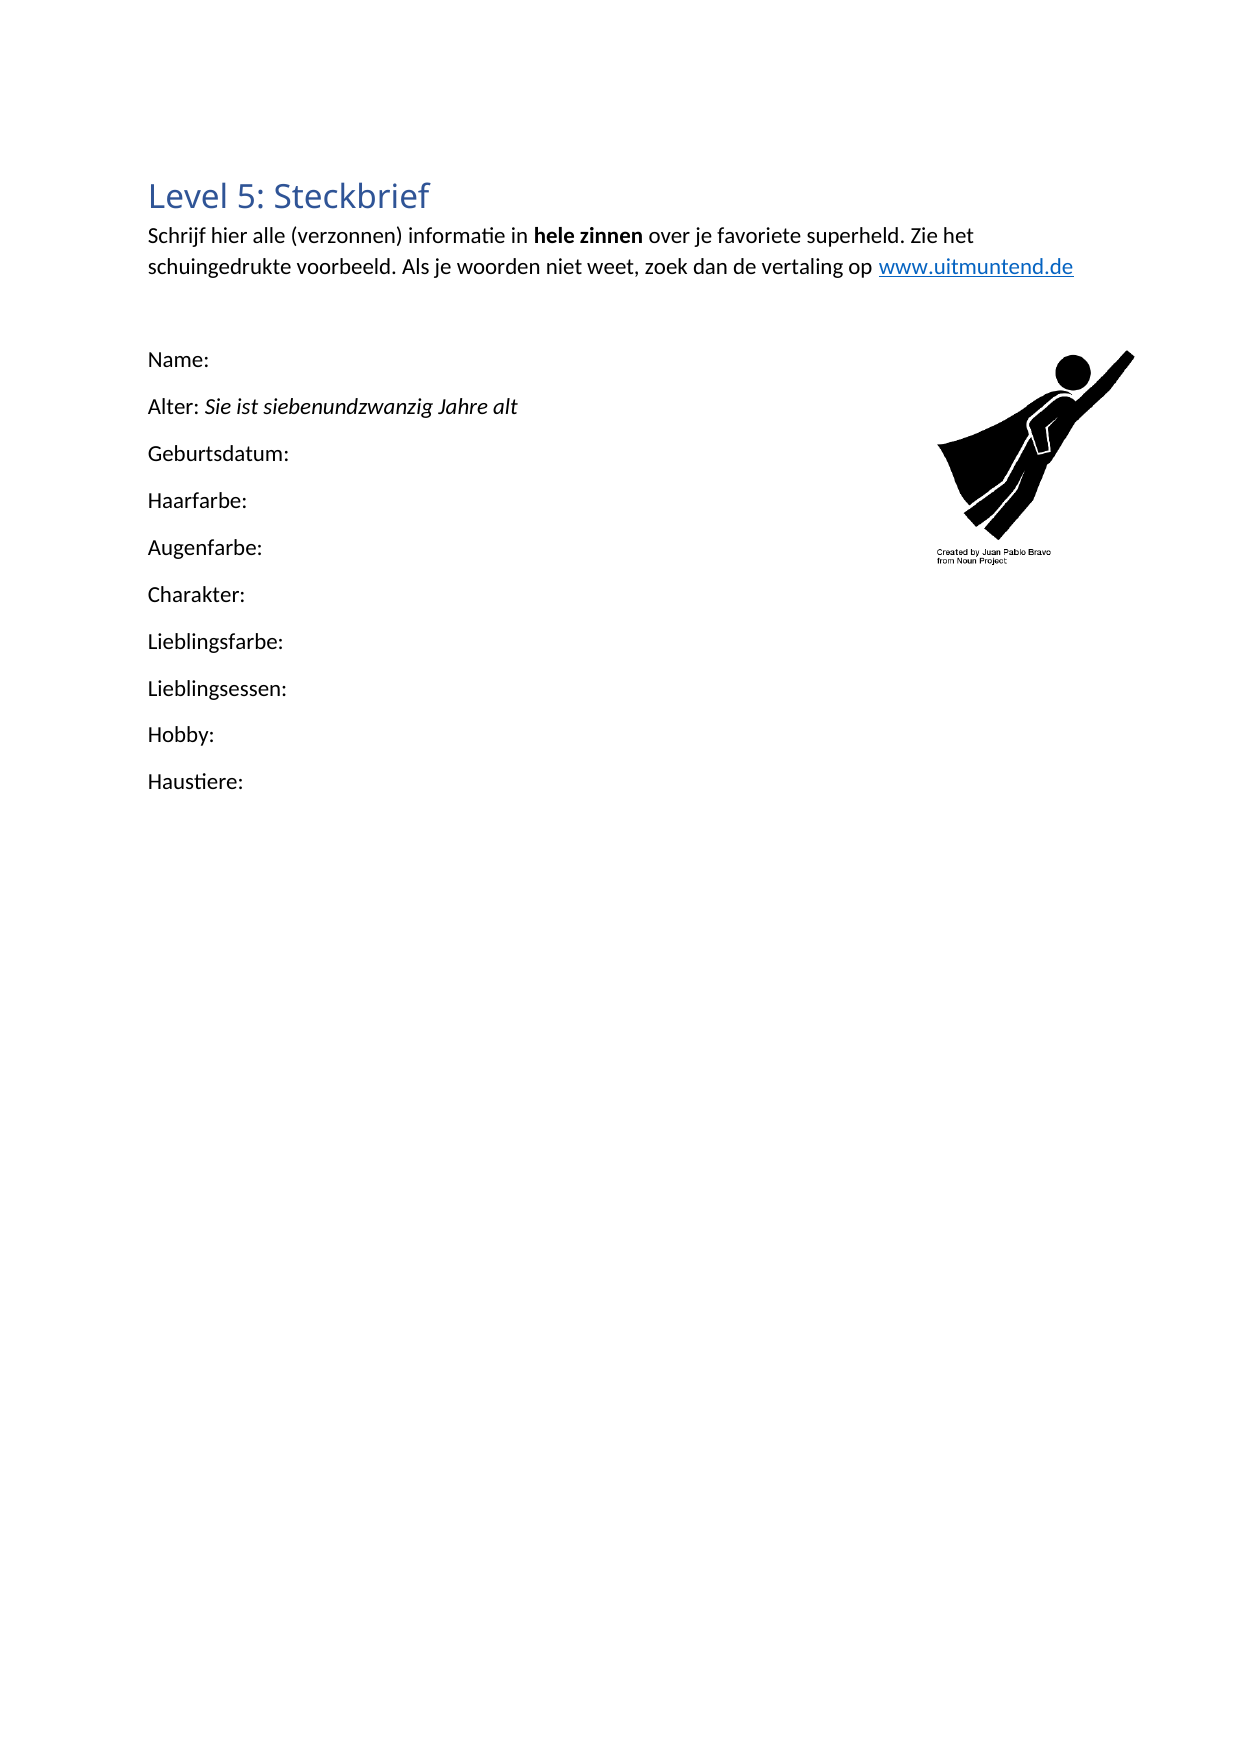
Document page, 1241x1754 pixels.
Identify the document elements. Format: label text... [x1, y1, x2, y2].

text Haustiere: [148, 767, 1093, 795]
text Name: [148, 346, 1093, 373]
subtitle Level 5: Steckbrief [148, 173, 1093, 218]
text Geburtsdatum: [148, 439, 1093, 467]
text Augenfarbe: [148, 533, 1093, 561]
text Charakter: [148, 580, 1093, 608]
text Hobby: [148, 721, 1093, 748]
text Schrijf hier alle (verzonnen) informatie in hele zinnen over je favoriete superheld. Zie het schuingedrukte voorbeeld. Als je woorden niet weet, zoek dan de vertaling op www.uitmuntend.de [148, 222, 1093, 280]
text Alter: Sie ist siebenundzwanzig Jahre alt [148, 392, 1093, 420]
text Lieblingsessen: [148, 674, 1093, 702]
text Lieblingsfarbe: [148, 627, 1093, 655]
text Haarfarbe: [148, 486, 1093, 514]
picture [920, 346, 1150, 577]
